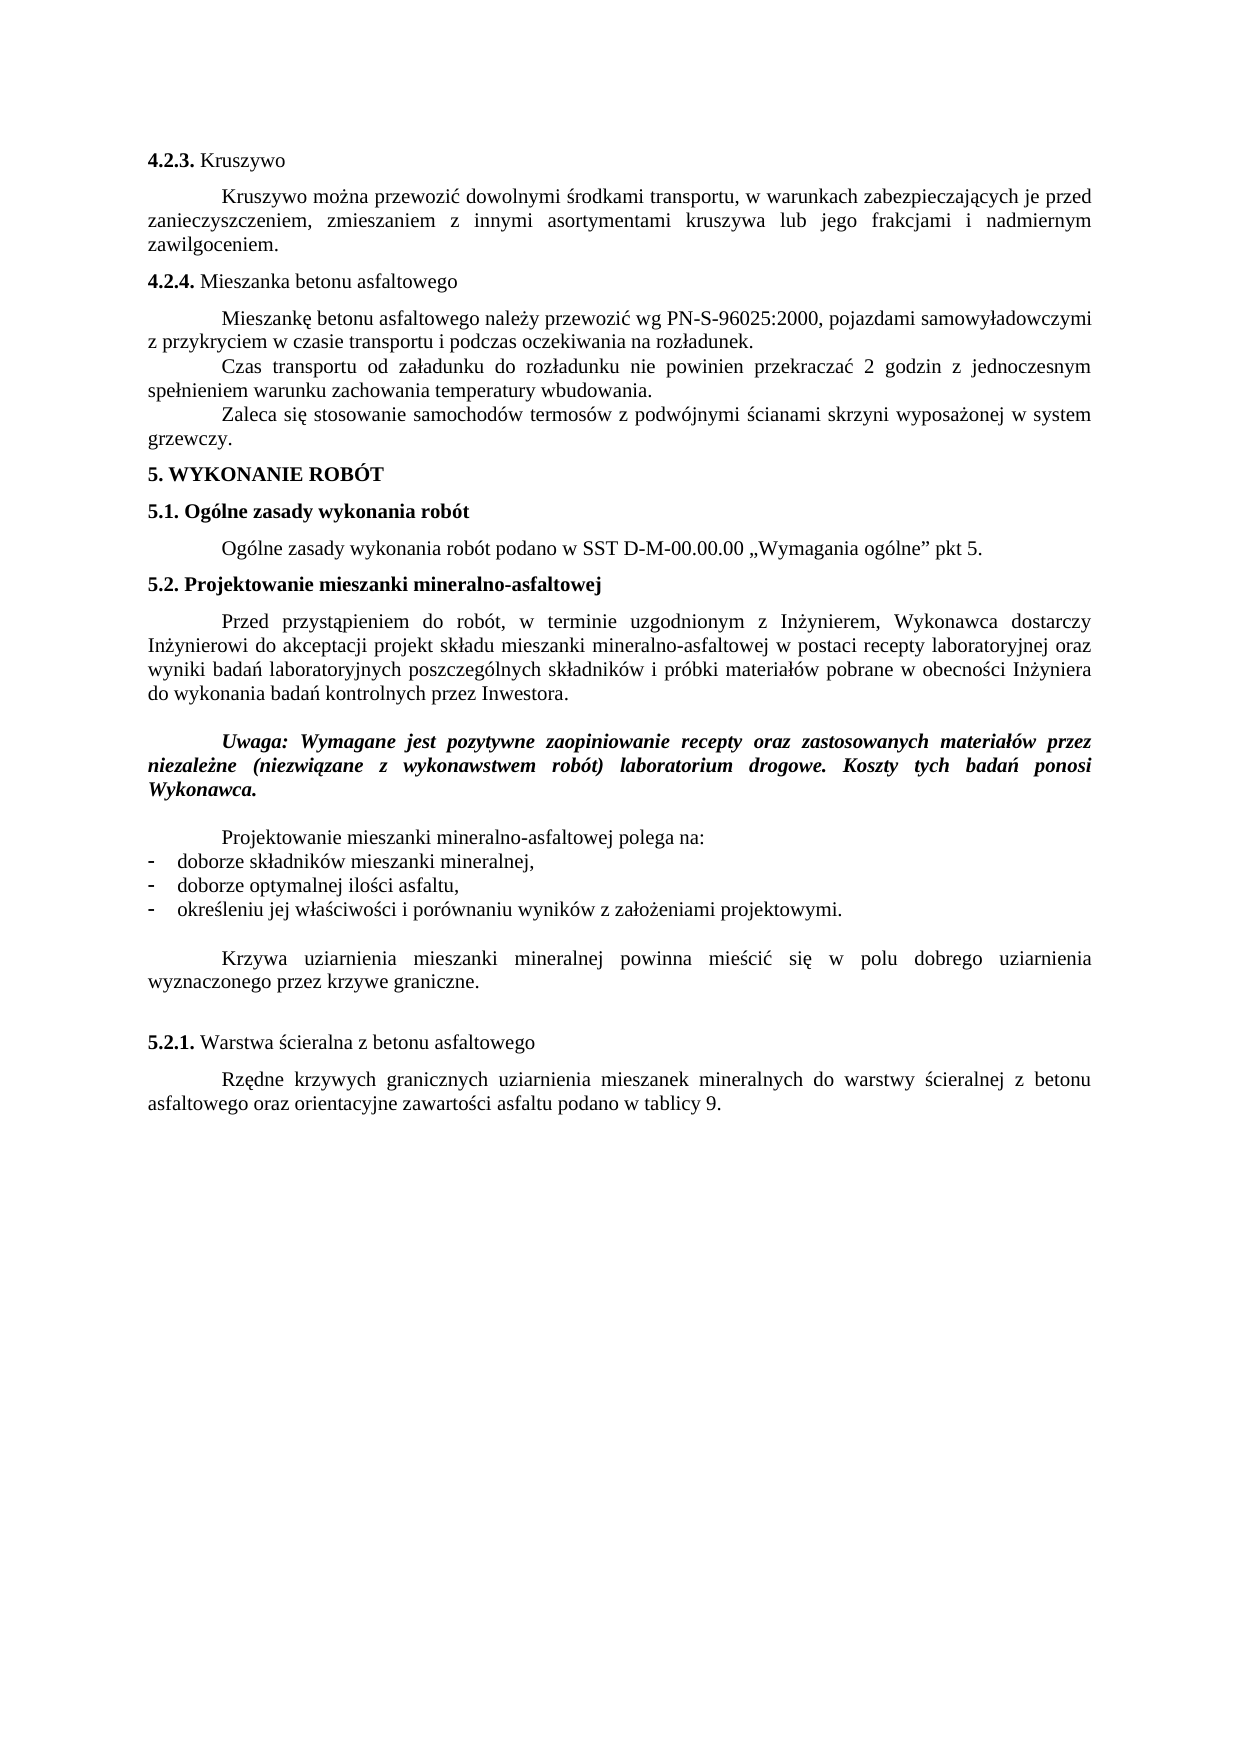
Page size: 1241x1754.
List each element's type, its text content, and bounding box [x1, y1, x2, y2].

list Mieszankę betonu asfaltowego należy przewozić wg PN-S-96025:2000, pojazdami samowyładowczymi z przykryciem w czasie transportu i podczas oczekiwania na rozładunek. [148, 305, 1093, 353]
list określeniu jej właściwości i porównaniu wyników z założeniami projektowymi. [148, 897, 1093, 921]
subtitle 5.2. Projektowanie mieszanki mineralno-asfaltowej [148, 572, 1093, 596]
text Krzywa uziarnienia mieszanki mineralnej powinna mieścić się w polu dobrego uziarnienia wyznaczonego przez krzywe graniczne. [148, 945, 1093, 993]
list Przed przystąpieniem do robót, w terminie uzgodnionym z Inżynierem, Wykonawca dostarczy Inżynierowi do akceptacji projekt składu mieszanki mineralno-asfaltowej w postaci recepty laboratoryjnej oraz wyniki badań laboratoryjnych poszczególnych składników i próbki materiałów pobrane w obecności Inżyniera do wykonania badań kontrolnych przez Inwestora. [148, 608, 1093, 705]
list Ogólne zasady wykonania robót podano w SST D-M-00.00.00 „Wymagania ogólne” pkt 5. [148, 535, 1093, 559]
subtitle 5.1. Ogólne zasady wykonania robót [148, 499, 1093, 523]
list doborze optymalnej ilości asfaltu, [148, 873, 1093, 897]
list 4.2.3. Kruszywo [148, 148, 1093, 172]
list Czas transportu od załadunku do rozładunku nie powinien przekraczać 2 godzin z jednoczesnym spełnieniem warunku zachowania temperatury wbudowania. [148, 353, 1093, 402]
list Zaleca się stosowanie samochodów termosów z podwójnymi ścianami skrzyni wyposażonej w system grzewczy. [148, 402, 1093, 450]
list Projektowanie mieszanki mineralno-asfaltowej polega na: [148, 825, 1093, 849]
list Uwaga: Wymagane jest pozytywne zaopiniowanie recepty oraz zastosowanych materiałów przez niezależne (niezwiązane z wykonawstwem robót) laboratorium drogowe. Koszty tych badań ponosi Wykonawca. [148, 729, 1093, 801]
text 5.2.1. Warstwa ścieralna z betonu asfaltowego [148, 1030, 1093, 1054]
subtitle 5. WYKONANIE ROBÓT [148, 462, 1093, 486]
list doborze składników mieszanki mineralnej, [148, 849, 1093, 873]
list Kruszywo można przewozić dowolnymi środkami transportu, w warunkach zabezpieczających je przed zanieczyszczeniem, zmieszaniem z innymi asortymentami kruszywa lub jego frakcjami i nadmiernym zawilgoceniem. [148, 184, 1093, 256]
list 4.2.4. Mieszanka betonu asfaltowego [148, 269, 1093, 293]
text Rzędne krzywych granicznych uziarnienia mieszanek mineralnych do warstwy ścieralnej z betonu asfaltowego oraz orientacyjne zawartości asfaltu podano w tablicy 9. [148, 1067, 1093, 1115]
